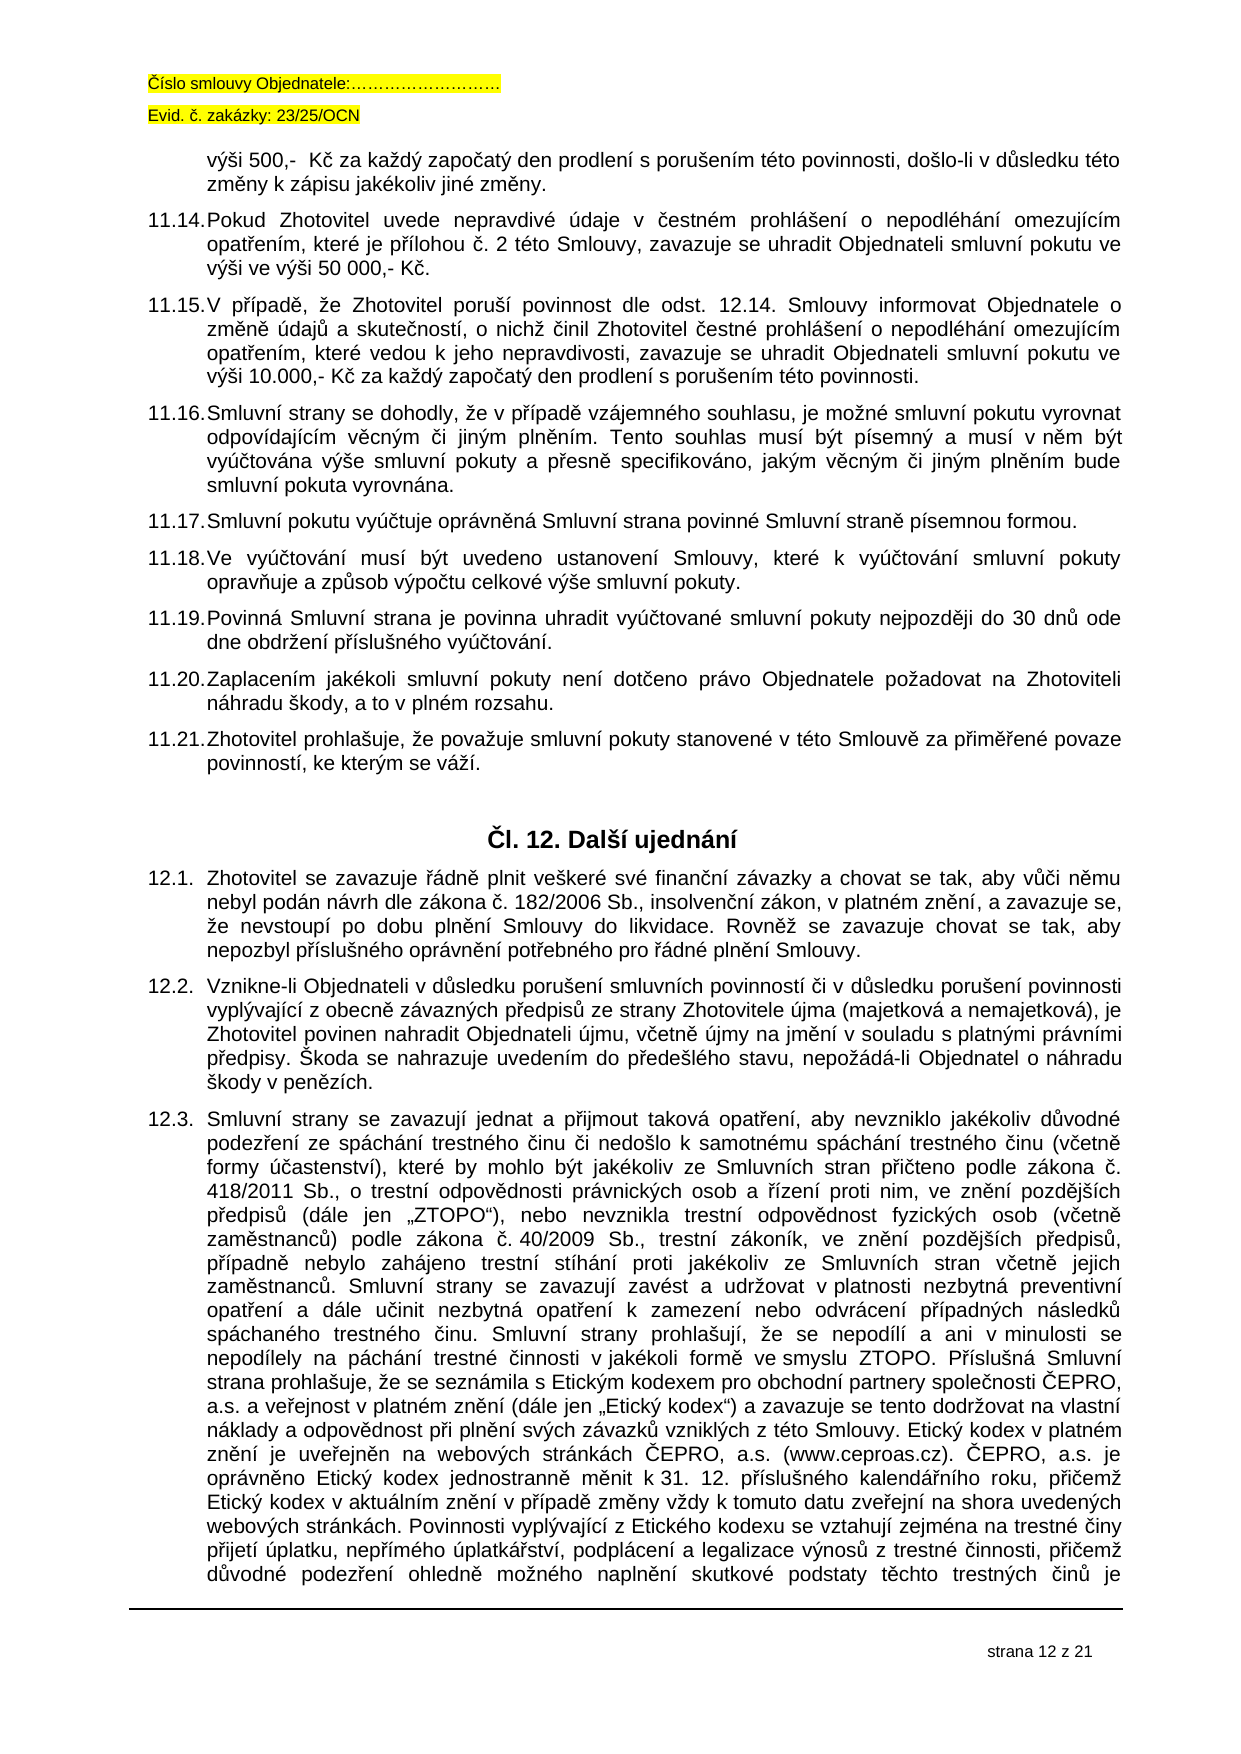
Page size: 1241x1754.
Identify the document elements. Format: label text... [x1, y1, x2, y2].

text Ve vyúčtování musí být uvedeno ustanovení Smlouvy, které k vyúčtování smluvní pokuty opravňuje a způsob výpočtu celkové výše smluvní pokuty. [148, 546, 1122, 593]
text Zaplacením jakékoli smluvní pokuty není dotčeno právo Objednatele požadovat na Zhotoviteli náhradu škody, a to v plném rozsahu. [148, 666, 1122, 714]
list Další ujednání [102, 825, 1122, 853]
text V případě, že Zhotovitel poruší povinnost dle odst. 12.14. Smlouvy informovat Objednatele o změně údajů a skutečností, o nichž činil Zhotovitel čestné prohlášení o nepodléhání omezujícím opatřením, které vedou k jeho nepravdivosti, zavazuje se uhradit Objednateli smluvní pokutu ve výši 10.000,- Kč za každý započatý den prodlení s porušením této povinnosti. [148, 292, 1122, 388]
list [148, 1107, 1122, 1586]
text Povinná Smluvní strana je povinna uhradit vyúčtované smluvní pokuty nejpozději do 30 dnů ode dne obdržení příslušného vyúčtování. [148, 606, 1122, 654]
text Smluvní strany se dohodly, že v případě vzájemného souhlasu, je možné smluvní pokutu vyrovnat odpovídajícím věcným či jiným plněním. Tento souhlas musí být písemný a musí v něm být vyúčtována výše smluvní pokuty a přesně specifikováno, jakým věcným či jiným plněním bude smluvní pokuta vyrovnána. [148, 401, 1122, 497]
text Pokud Zhotovitel uvede nepravdivé údaje v čestném prohlášení o nepodléhání omezujícím opatřením, které je přílohou č. 2 této Smlouvy, zavazuje se uhradit Objednateli smluvní pokutu ve výši ve výši 50 000,- Kč. [148, 208, 1122, 280]
text Zhotovitel prohlašuje, že považuje smluvní pokuty stanovené v této Smlouvě za přiměřené povaze povinností, ke kterým se váží. [148, 727, 1122, 775]
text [148, 148, 1122, 196]
list Zhotovitel se zavazuje řádně plnit veškeré své finanční závazky a chovat se tak, aby vůči němu nebyl podán návrh dle zákona č. 182/2006 Sb., insolvenční zákon, v platném znění, a zavazuje se, že nevstoupí po dobu plnění Smlouvy do likvidace. Rovněž se zavazuje chovat se tak, aby nepozbyl příslušného oprávnění potřebného pro řádné plnění Smlouvy. [148, 866, 1122, 962]
list Vznikne-li Objednateli v důsledku porušení smluvních povinností či v důsledku porušení povinnosti vyplývající z obecně závazných předpisů ze strany Zhotovitele újma (majetková a nemajetková), je Zhotovitel povinen nahradit Objednateli újmu, včetně újmy na jmění v souladu s platnými právními předpisy. Škoda se nahrazuje uvedením do předešlého stavu, nepožádá-li Objednatel o náhradu škody v penězích. [148, 974, 1122, 1094]
text Smluvní pokutu vyúčtuje oprávněná Smluvní strana povinné Smluvní straně písemnou formou. [148, 509, 1122, 533]
